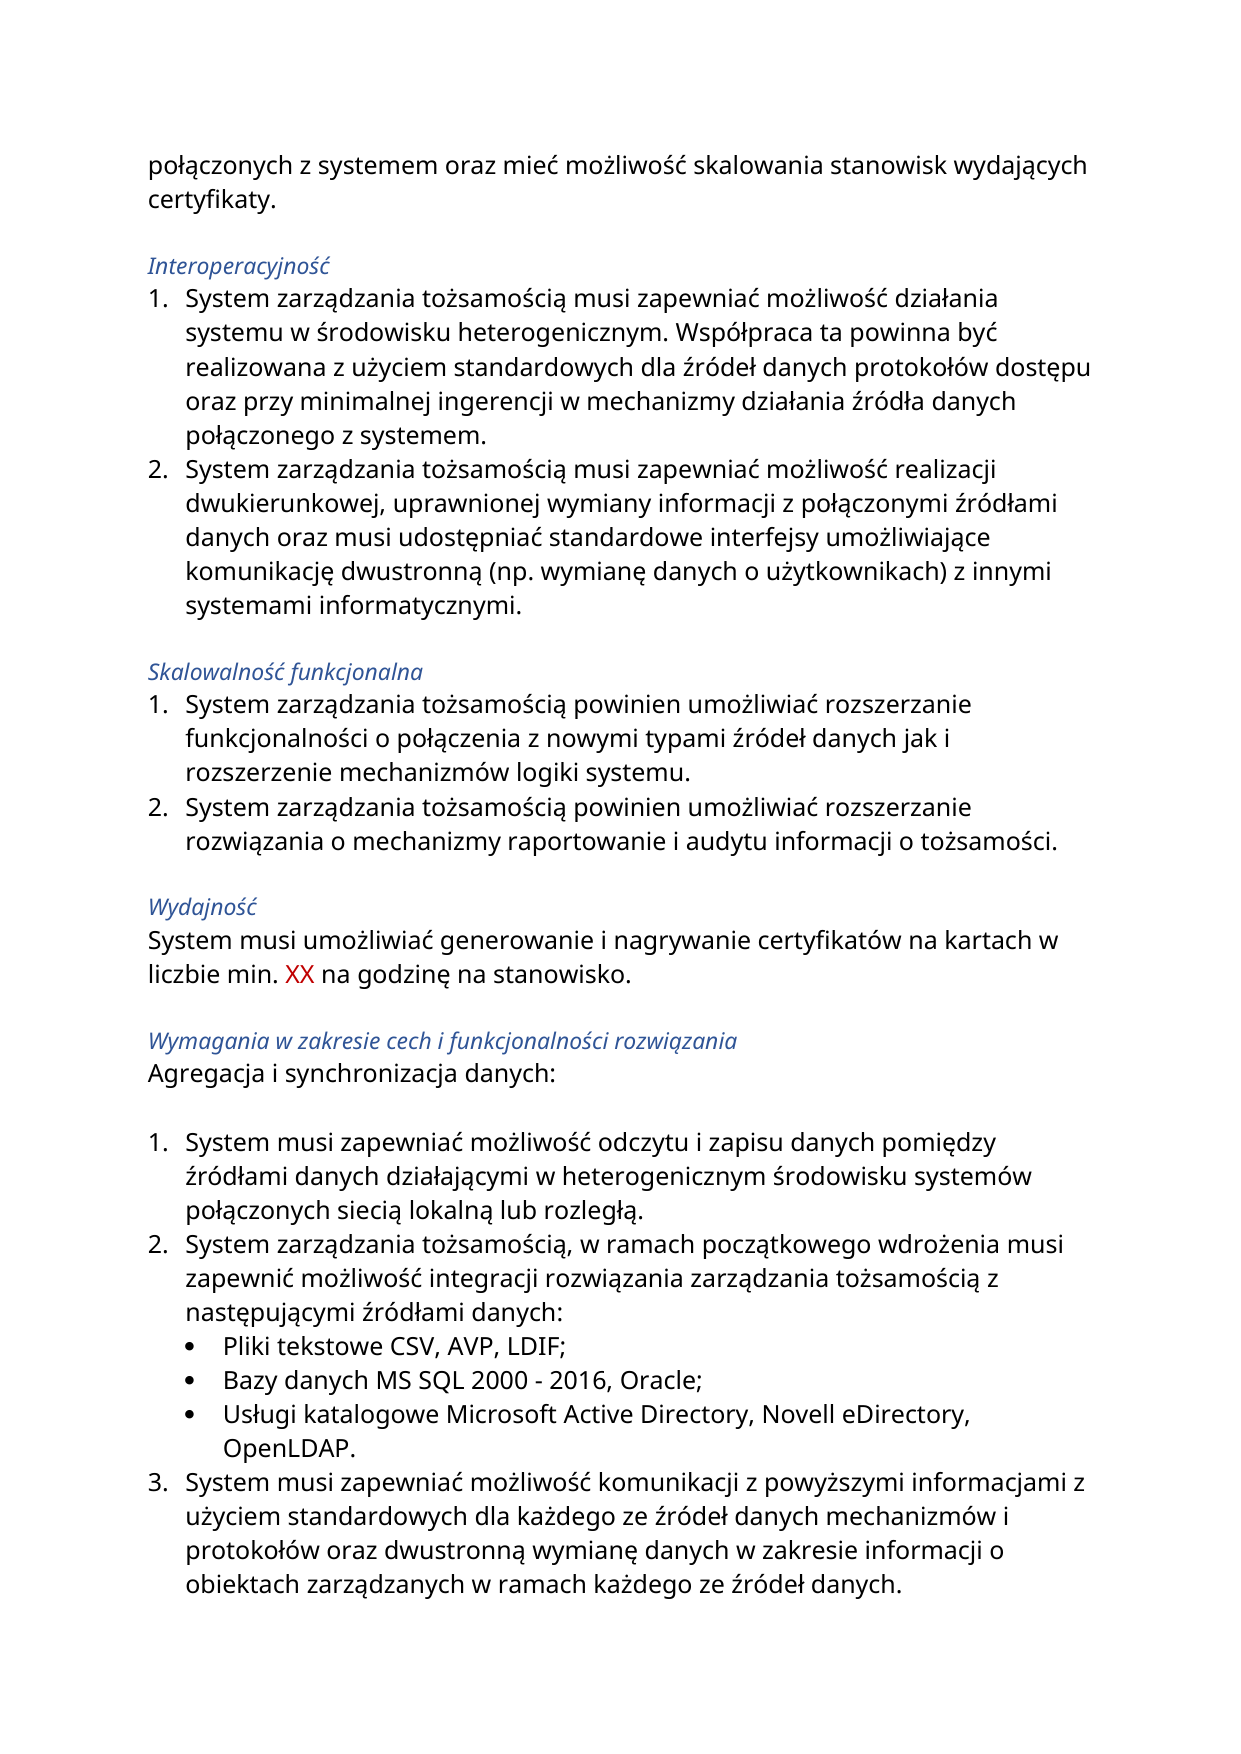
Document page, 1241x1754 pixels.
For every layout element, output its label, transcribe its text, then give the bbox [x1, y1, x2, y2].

list System musi zapewniać możliwość komunikacji z powyższymi informacjami z użyciem standardowych dla każdego ze źródeł danych mechanizmów i protokołów oraz dwustronną wymianę danych w zakresie informacji o obiektach zarządzanych w ramach każdego ze źródeł danych. [148, 1465, 1093, 1601]
list Pliki tekstowe CSV, AVP, LDIF; [185, 1328, 1093, 1363]
list System zarządzania tożsamością, w ramach początkowego wdrożenia musi zapewnić możliwość integracji rozwiązania zarządzania tożsamością z następującymi źródłami danych: [148, 1226, 1093, 1328]
text Interoperacyjność [148, 250, 1093, 281]
list System zarządzania tożsamością musi zapewniać możliwość realizacji dwukierunkowej, uprawnionej wymiany informacji z połączonymi źródłami danych oraz musi udostępniać standardowe interfejsy umożliwiające komunikację dwustronną (np. wymianę danych o użytkownikach) z innymi systemami informatycznymi. [148, 451, 1093, 622]
list System zarządzania tożsamością powinien umożliwiać rozszerzanie funkcjonalności o połączenia z nowymi typami źródeł danych jak i rozszerzenie mechanizmów logiki systemu. [148, 687, 1093, 789]
text Agregacja i synchronizacja danych: [148, 1056, 1093, 1090]
list Bazy danych MS SQL 2000 - 2016, Oracle; [185, 1363, 1093, 1397]
list System musi zapewniać możliwość odczytu i zapisu danych pomiędzy źródłami danych działającymi w heterogenicznym środowisku systemów połączonych siecią lokalną lub rozległą. [148, 1124, 1093, 1226]
text Wymagania w zakresie cech i funkcjonalności rozwiązania [148, 1025, 1093, 1056]
text System musi umożliwiać generowanie i nagrywanie certyfikatów na kartach w liczbie min. XX na godzinę na stanowisko. [148, 923, 1093, 991]
list Usługi katalogowe Microsoft Active Directory, Novell eDirectory, OpenLDAP. [185, 1397, 1093, 1465]
text Wydajność [148, 891, 1093, 923]
list System zarządzania tożsamością musi zapewniać możliwość działania systemu w środowisku heterogenicznym. Współpraca ta powinna być realizowana z użyciem standardowych dla źródeł danych protokołów dostępu oraz przy minimalnej ingerencji w mechanizmy działania źródła danych połączonego z systemem. [148, 281, 1093, 451]
list System zarządzania tożsamością powinien umożliwiać rozszerzanie rozwiązania o mechanizmy raportowanie i audytu informacji o tożsamości. [148, 789, 1093, 857]
text Skalowalność funkcjonalna [148, 656, 1093, 687]
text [148, 148, 1093, 216]
